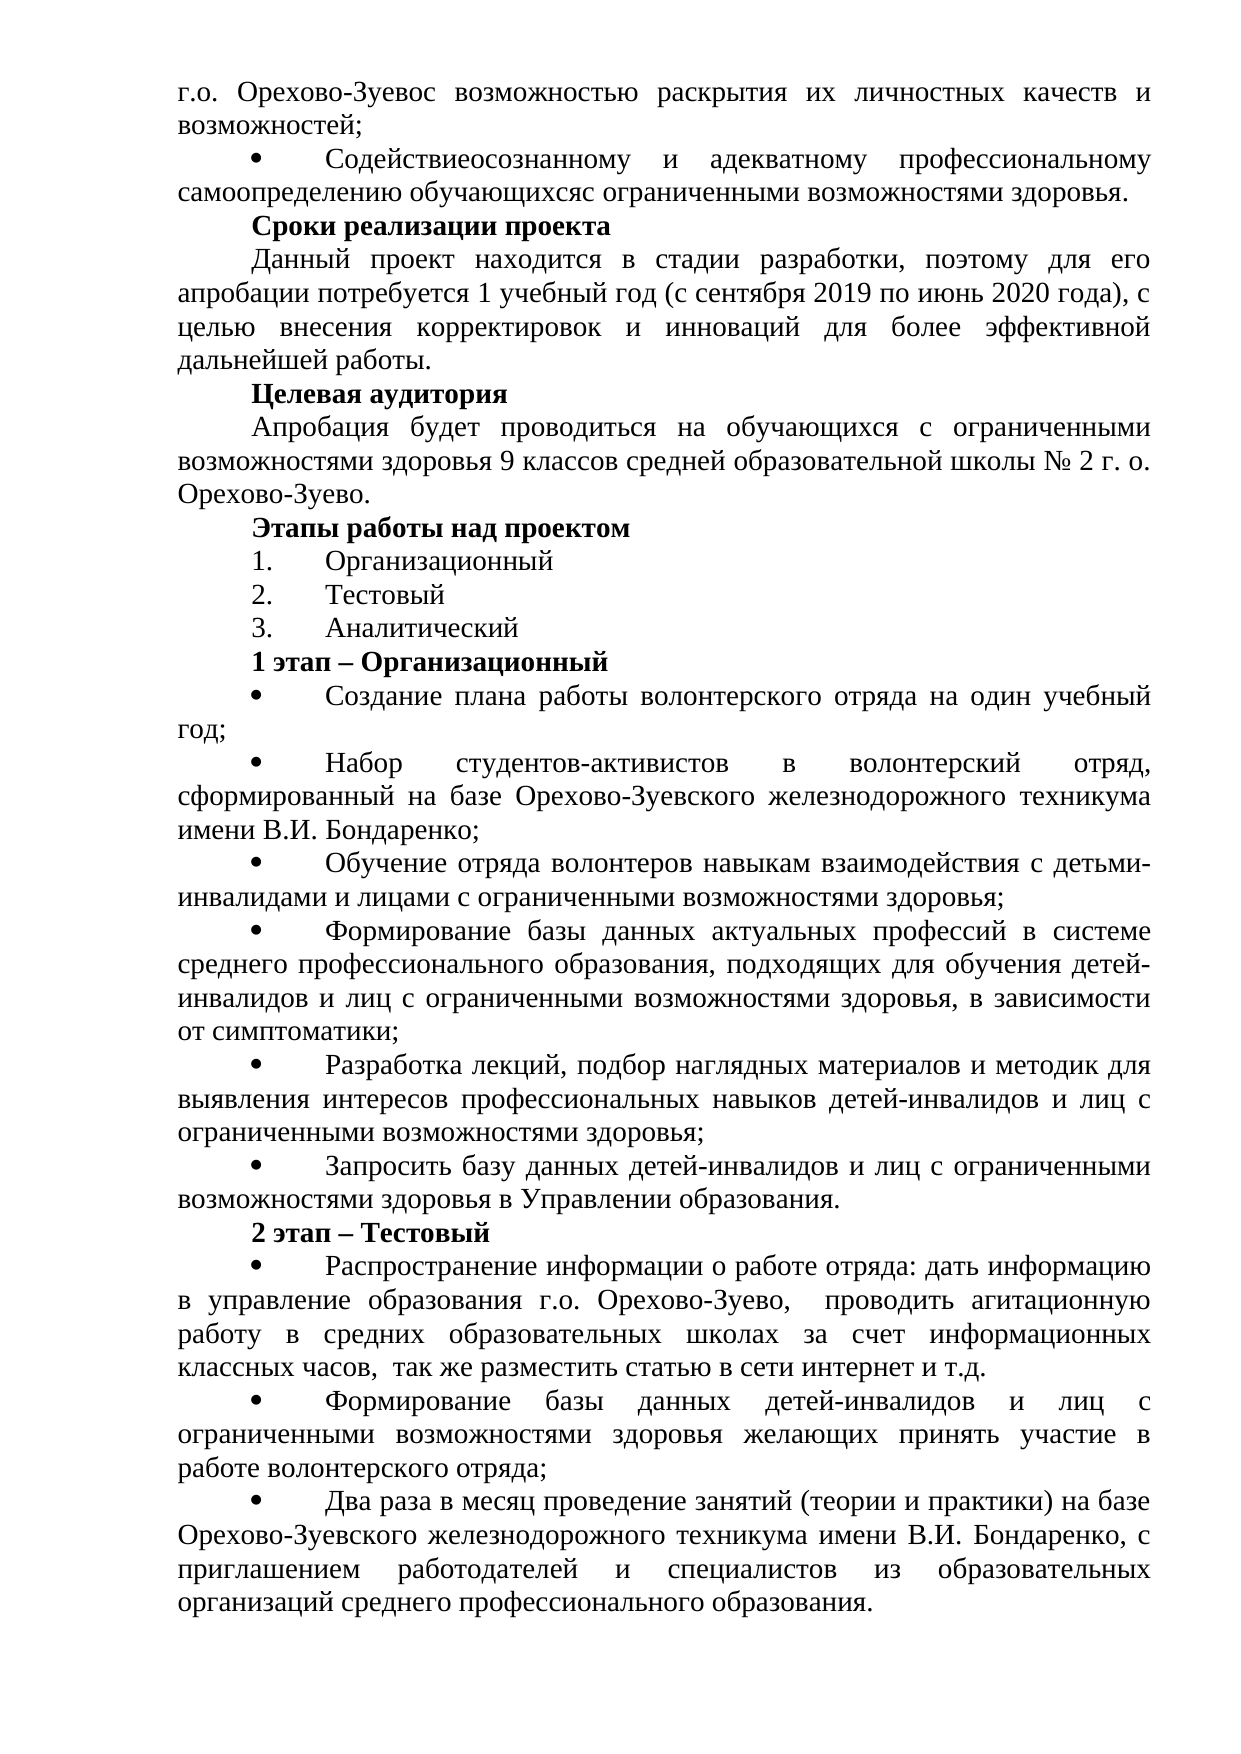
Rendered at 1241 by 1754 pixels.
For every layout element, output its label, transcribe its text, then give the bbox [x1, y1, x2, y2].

list Разработка лекций, подбор наглядных материалов и методик для выявления интересов профессиональных навыков детей-инвалидов и лиц с ограниченными возможностями здоровья; [177, 1047, 1152, 1148]
list Запросить базу данных детей-инвалидов и лиц с ограниченными возможностями здоровья в Управлении образования. [177, 1148, 1152, 1215]
list Формирование базы данных детей-инвалидов и лиц с ограниченными возможностями здоровья желающих принять участие в работе волонтерского отряда; [177, 1383, 1152, 1483]
list Тестовый [177, 577, 1152, 611]
text Данный проект находится в стадии разработки, поэтому для его апробации потребуется 1 учебный год (с сентября 2019 по июнь 2020 года), с целью внесения корректировок и инноваций для более эффективной дальнейшей работы. [177, 242, 1152, 376]
text Сроки реализации проекта [177, 208, 1152, 242]
text Этапы работы над проектом [177, 510, 1152, 543]
list Содействиеосознанному и адекватному профессиональному самоопределению обучающихсяс ограниченными возможностями здоровья. [177, 141, 1152, 208]
text Целевая аудитория [177, 376, 1152, 409]
list Набор студентов-активистов в волонтерский отряд, сформированный на базе Орехово-Зуевского железнодорожного техникума имени В.И. Бондаренко; [177, 745, 1152, 846]
list Формирование базы данных актуальных профессий в системе среднего профессионального образования, подходящих для обучения детей-инвалидов и лиц с ограниченными возможностями здоровья, в зависимости от симптоматики; [177, 913, 1152, 1047]
text Апробация будет проводиться на обучающихся с ограниченными возможностями здоровья 9 классов средней образовательной школы № 2 г. о. Орехово-Зуево. [177, 409, 1152, 510]
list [177, 74, 1152, 141]
list Организационный [177, 543, 1152, 577]
list Аналитический [177, 611, 1152, 644]
text 2 этап – Тестовый [177, 1215, 1152, 1248]
list Обучение отряда волонтеров навыкам взаимодействия с детьми-инвалидами и лицами с ограниченными возможностями здоровья; [177, 846, 1152, 913]
list Два раза в месяц проведение занятий (теории и практики) на базе Орехово-Зуевского железнодорожного техникума имени В.И. Бондаренко, с приглашением работодателей и специалистов из образовательных организаций среднего профессионального образования. [177, 1483, 1152, 1618]
list Распространение информации о работе отряда: дать информацию в управление образования г.о. Орехово-Зуево, проводить агитационную работу в средних образовательных школах за счет информационных классных часов, так же разместить статью в сети интернет и т.д. [177, 1248, 1152, 1383]
list Создание плана работы волонтерского отряда на один учебный год; [177, 678, 1152, 745]
text 1 этап – Организационный [177, 644, 1152, 678]
